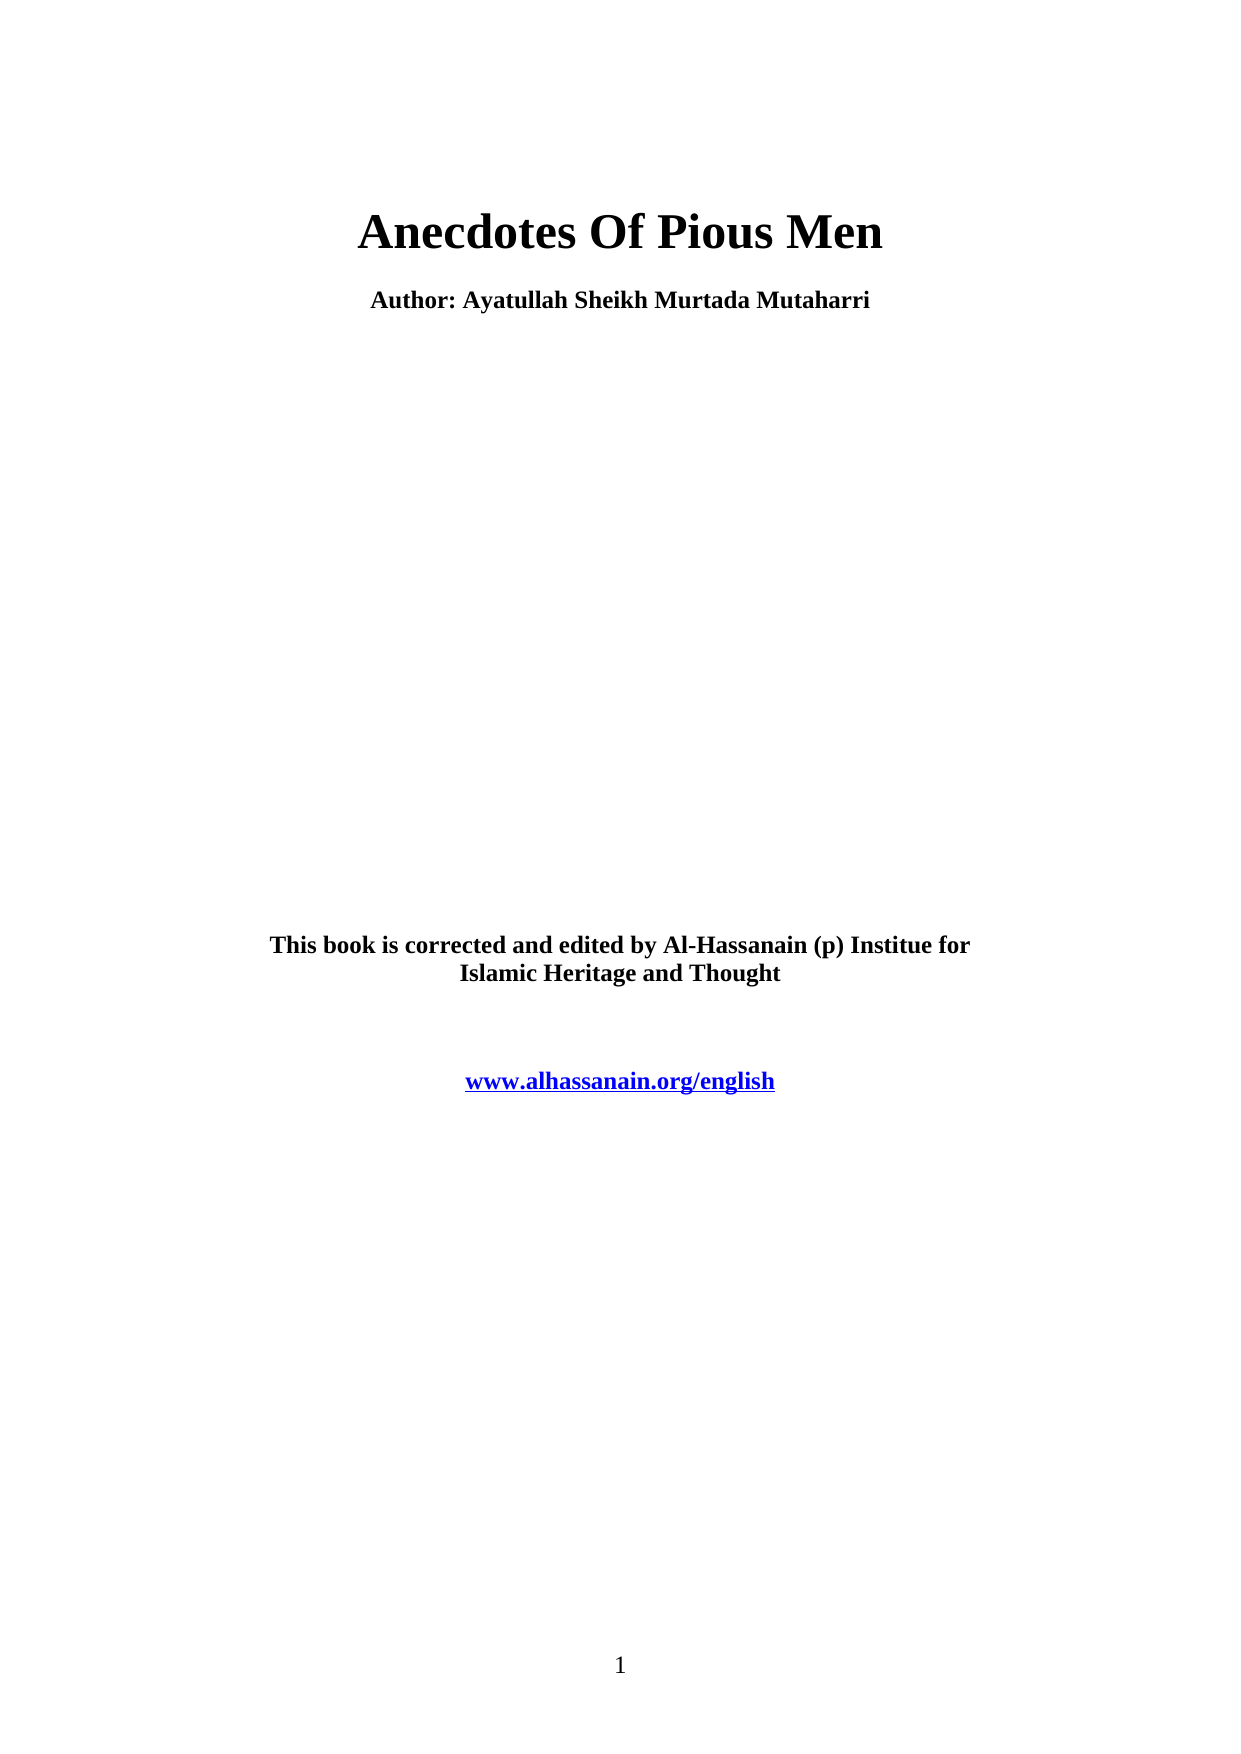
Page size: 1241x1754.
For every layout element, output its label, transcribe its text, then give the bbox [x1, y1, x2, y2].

text Anecdotes Of Pious Men [236, 202, 1004, 260]
text This book is corrected and edited by Al-Hassanain (p) Institue for Islamic Heritage and Thought [236, 930, 1004, 987]
text Author: Ayatullah Sheikh Murtada Mutaharri [236, 285, 1004, 313]
text www.alhassanain.org/english [236, 1066, 1004, 1095]
